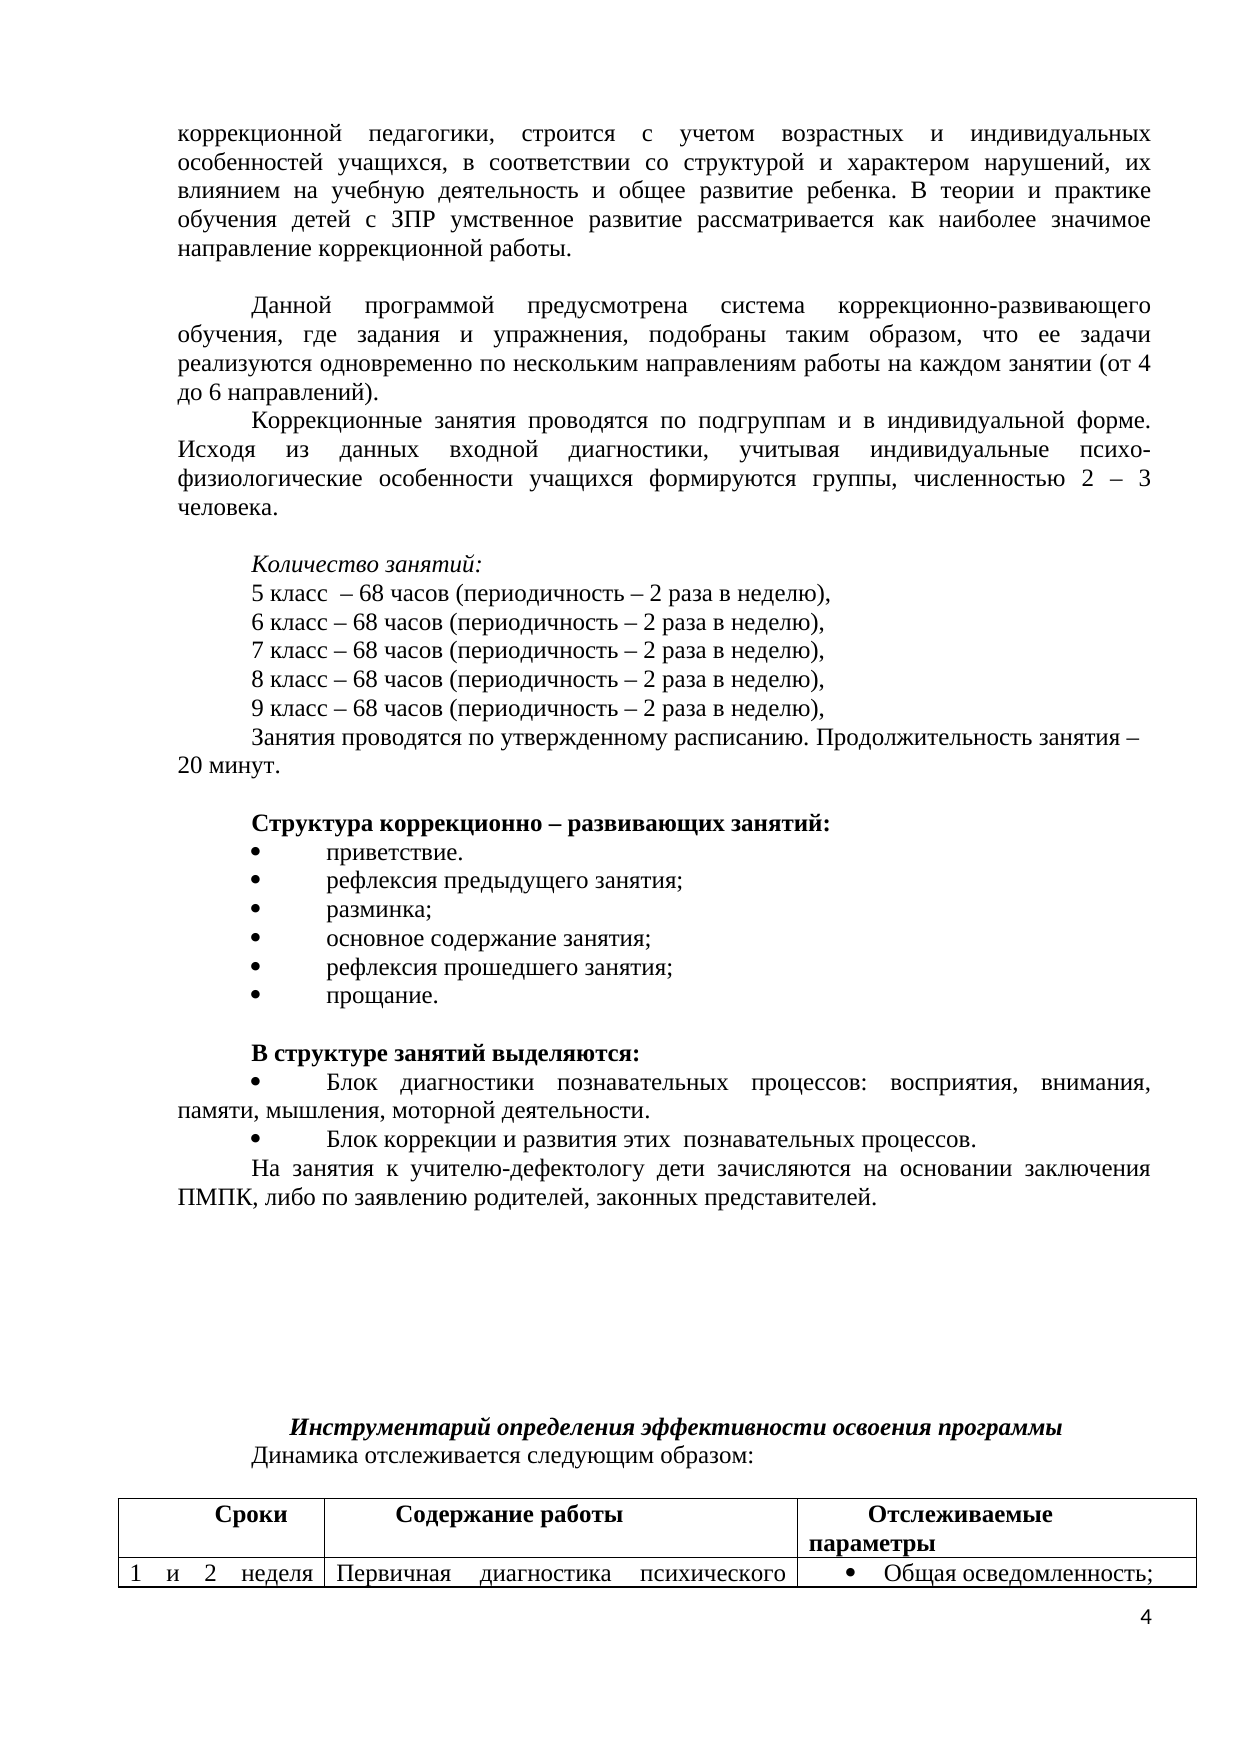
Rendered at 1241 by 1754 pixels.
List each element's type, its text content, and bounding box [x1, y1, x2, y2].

list приветствие. [177, 837, 1152, 866]
list рефлексия прошедшего занятия; [177, 952, 1152, 981]
text 6 класс – 68 часов (периодичность – 2 раза в неделю), [177, 607, 1152, 636]
list рефлексия предыдущего занятия; [177, 866, 1152, 894]
text 5 класс – 68 часов (периодичность – 2 раза в неделю), [177, 578, 1152, 607]
text 7 класс – 68 часов (периодичность – 2 раза в неделю), [177, 636, 1152, 664]
text Занятия проводятся по утвержденному расписанию. Продолжительность занятия – 20 минут. [177, 722, 1152, 779]
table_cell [798, 1558, 1196, 1586]
subtitle Инструментарий определения эффективности освоения программы [200, 1412, 1152, 1441]
text В структуре занятий выделяются: [177, 1038, 1152, 1067]
table_header Отслеживаемые параметры [798, 1499, 1196, 1557]
text Структура коррекционно – развивающих занятий: [177, 808, 1152, 837]
table_header Сроки [119, 1499, 324, 1557]
text Динамика отслеживается следующим образом: [177, 1441, 1152, 1469]
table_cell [325, 1558, 797, 1586]
list разминка; [177, 894, 1152, 923]
table_header Содержание работы [325, 1499, 797, 1557]
list Блок коррекции и развития этих познавательных процессов. [177, 1124, 1152, 1153]
list прощание. [177, 981, 1152, 1009]
text 8 класс – 68 часов (периодичность – 2 раза в неделю), [177, 664, 1152, 693]
text 9 класс – 68 часов (периодичность – 2 раза в неделю), [177, 693, 1152, 722]
list Блок диагностики познавательных процессов: восприятия, внимания, памяти, мышления, моторной деятельности. [177, 1067, 1152, 1124]
text Данной программой предусмотрена система коррекционно-развивающего обучения, где задания и упражнения, подобраны таким образом, что ее задачи реализуются одновременно по нескольким направлениям работы на каждом занятии (от 4 до 6 направлений). [177, 291, 1152, 406]
text На занятия к учителю-дефектологу дети зачисляются на основании заключения ПМПК, либо по заявлению родителей, законных представителей. [177, 1153, 1152, 1211]
list основное содержание занятия; [177, 923, 1152, 952]
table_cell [119, 1558, 324, 1586]
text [177, 118, 1152, 262]
text Коррекционные занятия проводятся по подгруппам и в индивидуальной форме. Исходя из данных входной диагностики, учитывая индивидуальные психо-физиологические особенности учащихся формируются группы, численностью 2 – 3 человека. [177, 406, 1152, 521]
text Количество занятий: [177, 549, 1152, 578]
